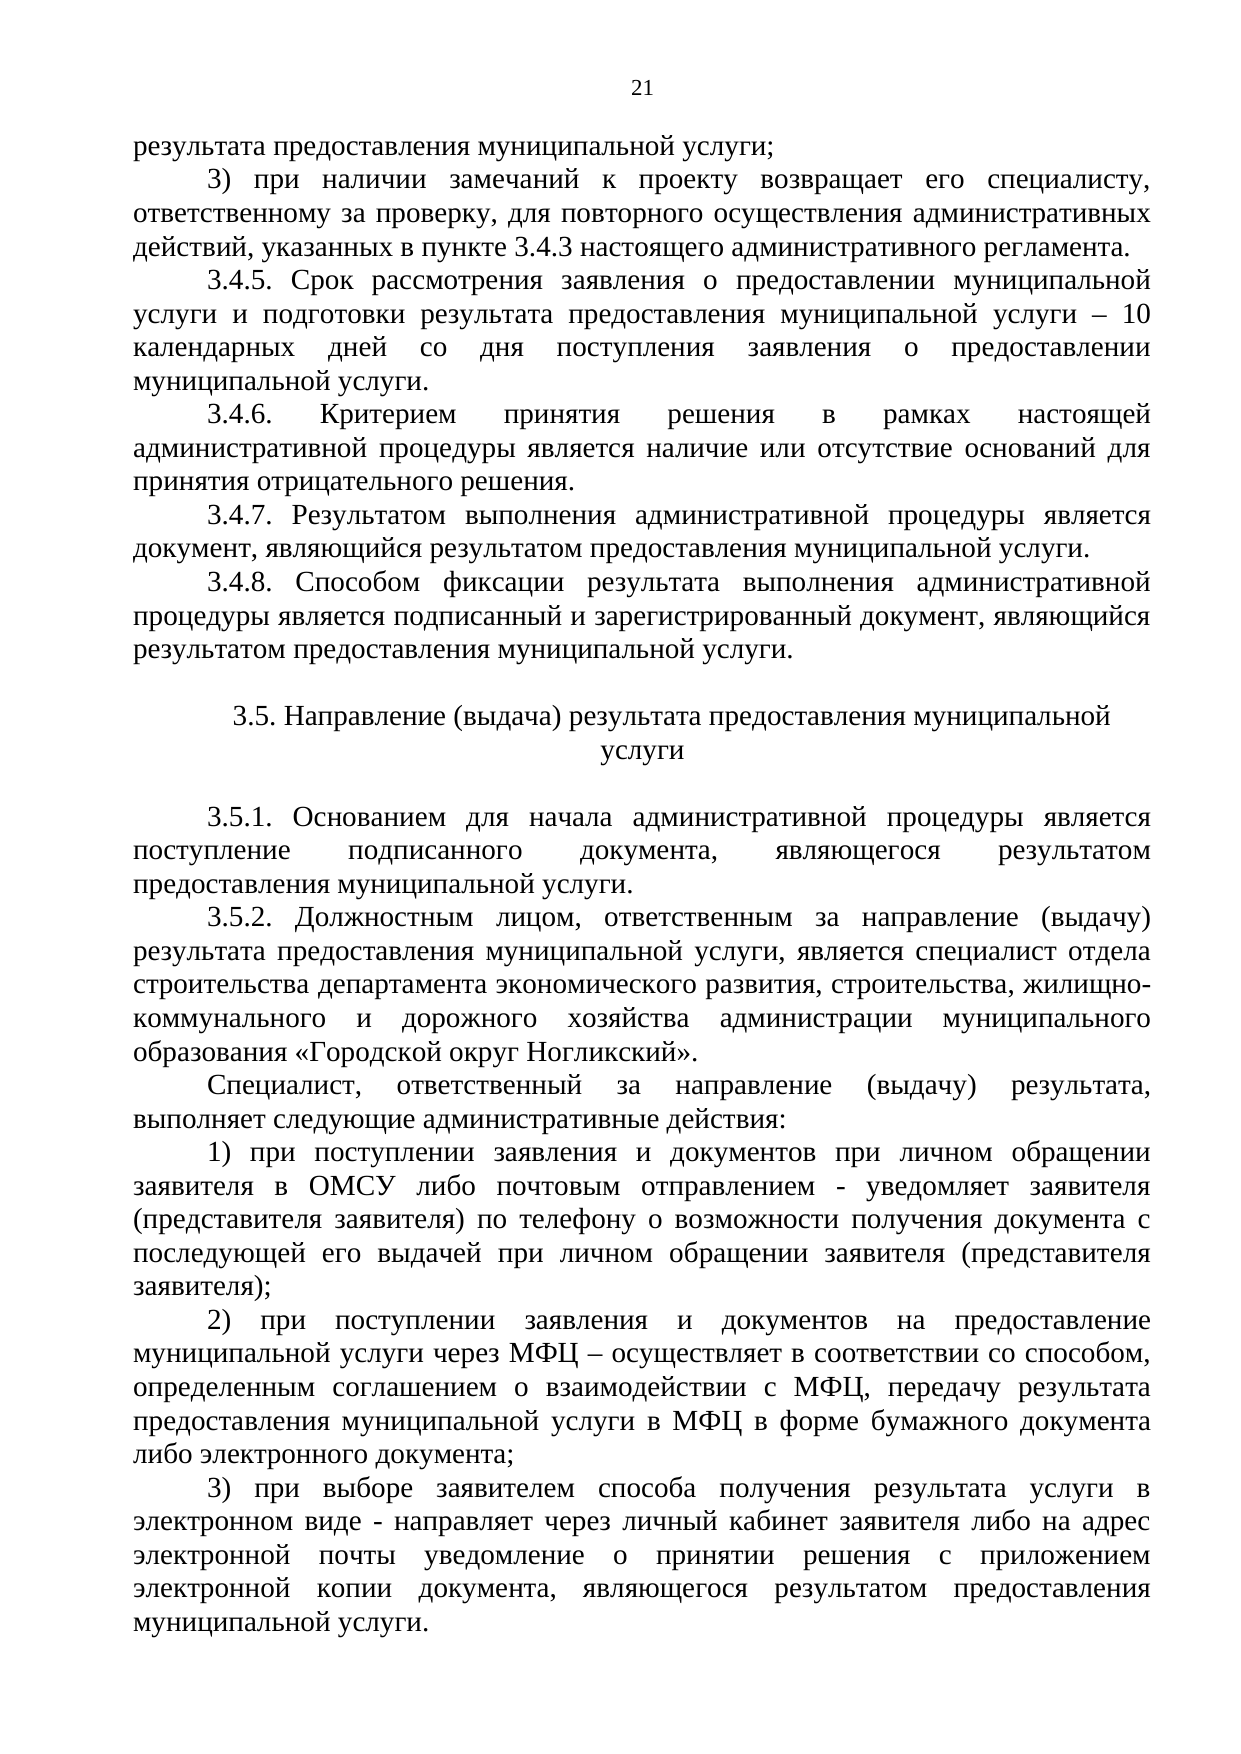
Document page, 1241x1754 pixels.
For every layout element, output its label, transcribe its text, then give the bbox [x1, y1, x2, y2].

text 3) при наличии замечаний к проекту возвращает его специалисту, ответственному за проверку, для повторного осуществления административных действий, указанных в пункте 3.4.3 настоящего административного регламента. [133, 162, 1152, 262]
text 3.5.1. Основанием для начала административной процедуры является поступление подписанного документа, являющегося результатом предоставления муниципальной услуги. [133, 799, 1152, 899]
text 3.4.5. Срок рассмотрения заявления о предоставлении муниципальной услуги и подготовки результата предоставления муниципальной услуги – 10 календарных дней со дня поступления заявления о предоставлении муниципальной услуги. [133, 262, 1152, 396]
text 2) при поступлении заявления и документов на предоставление муниципальной услуги через МФЦ – осуществляет в соответствии со способом, определенным соглашением о взаимодействии с МФЦ, передачу результата предоставления муниципальной услуги в МФЦ в форме бумажного документа либо электронного документа; [133, 1302, 1152, 1470]
text 3.4.7. Результатом выполнения административной процедуры является документ, являющийся результатом предоставления муниципальной услуги. [133, 497, 1152, 564]
text 3) при выборе заявителем способа получения результата услуги в электронном виде - направляет через личный кабинет заявителя либо на адрес электронной почты уведомление о принятии решения с приложением электронной копии документа, являющегося результатом предоставления муниципальной услуги. [133, 1470, 1152, 1637]
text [133, 128, 1152, 162]
text 3.4.8. Способом фиксации результата выполнения административной процедуры является подписанный и зарегистрированный документ, являющийся результатом предоставления муниципальной услуги. [133, 564, 1152, 665]
text 3.4.6. Критерием принятия решения в рамках настоящей административной процедуры является наличие или отсутствие оснований для принятия отрицательного решения. [133, 396, 1152, 497]
text 1) при поступлении заявления и документов при личном обращении заявителя в ОМСУ либо почтовым отправлением - уведомляет заявителя (представителя заявителя) по телефону о возможности получения документа с последующей его выдачей при личном обращении заявителя (представителя заявителя); [133, 1134, 1152, 1302]
text Специалист, ответственный за направление (выдачу) результата, выполняет следующие административные действия: [133, 1067, 1152, 1134]
text 3.5. Направление (выдача) результата предоставления муниципальной услуги [133, 698, 1152, 765]
text 3.5.2. Должностным лицом, ответственным за направление (выдачу) результата предоставления муниципальной услуги, является специалист отдела строительства департамента экономического развития, строительства, жилищно-коммунального и дорожного хозяйства администрации муниципального образования «Городской округ Ногликский». [133, 899, 1152, 1067]
